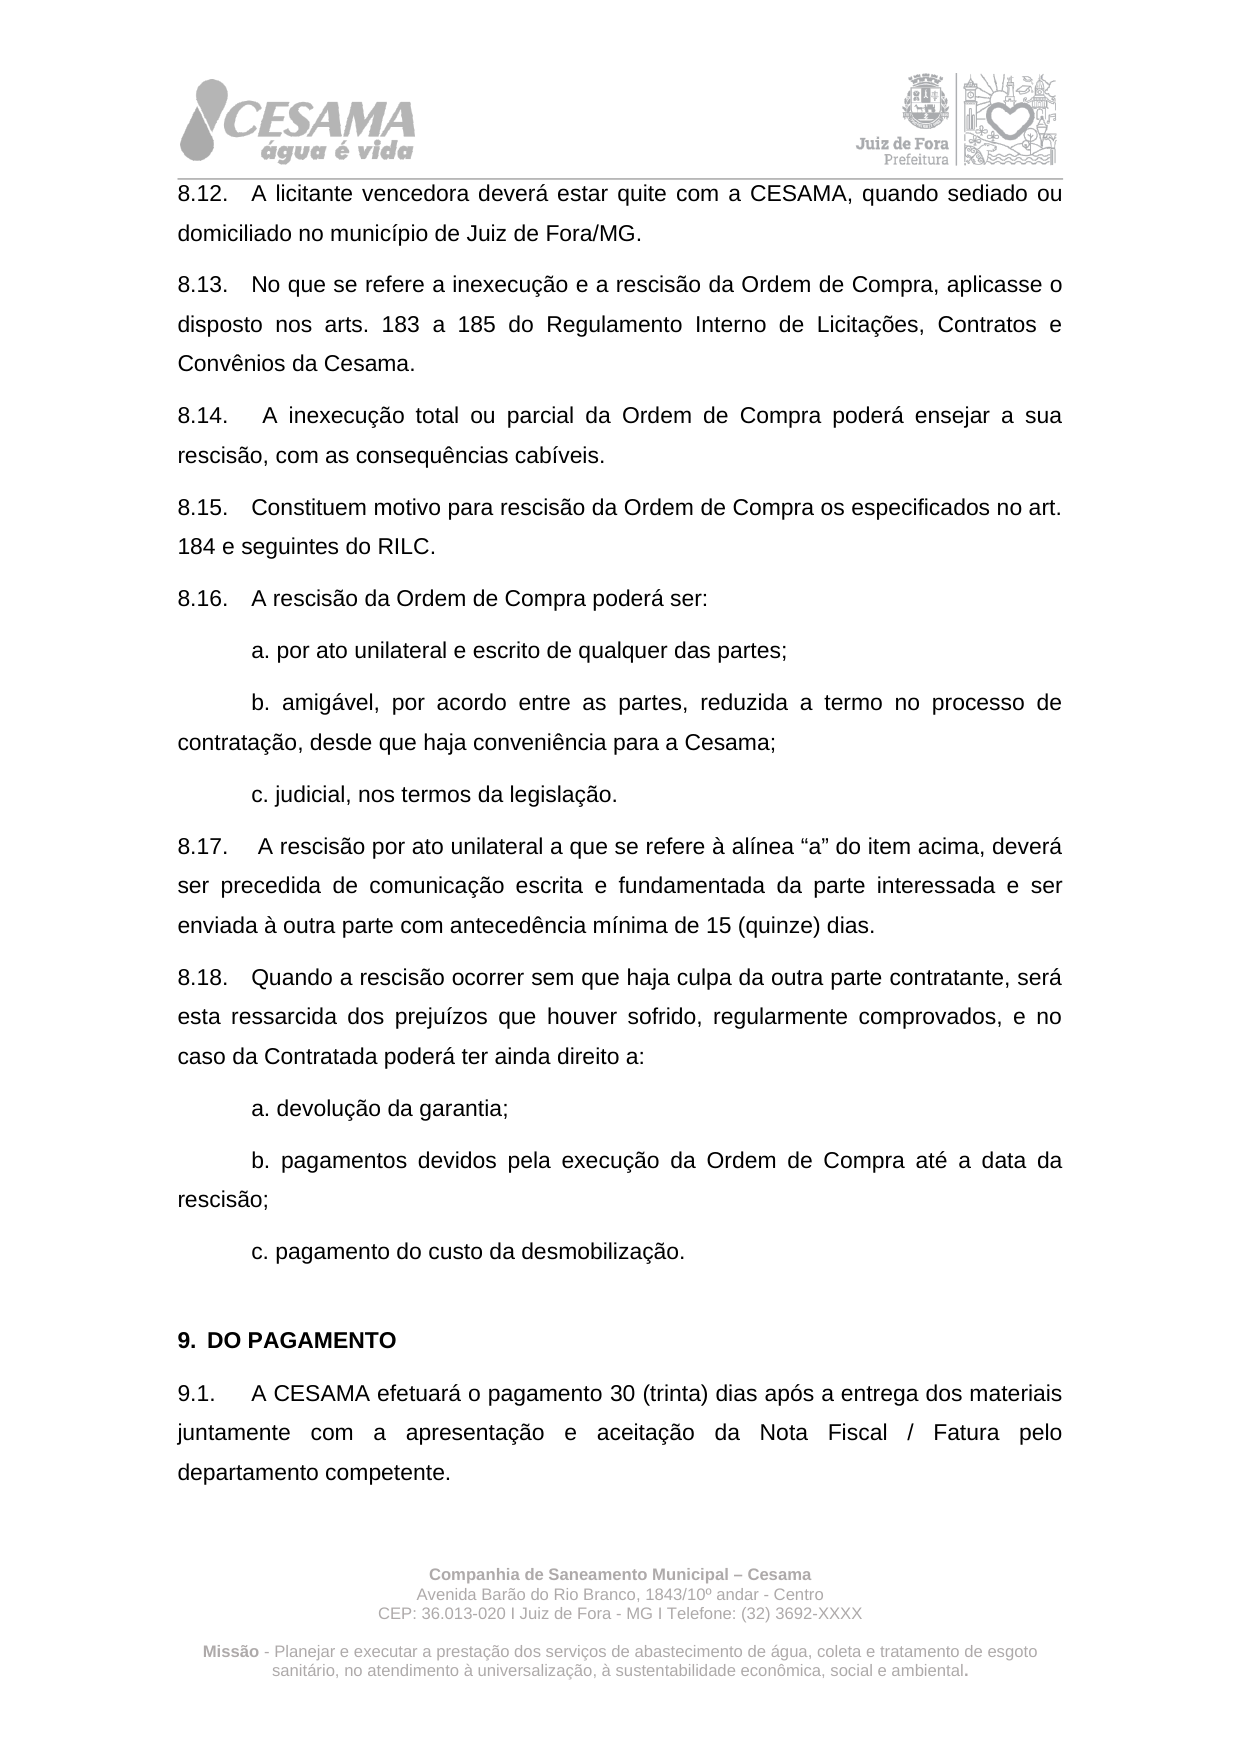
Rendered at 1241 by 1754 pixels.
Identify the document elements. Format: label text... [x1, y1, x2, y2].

text a. por ato unilateral e escrito de qualquer das partes; [177, 637, 1063, 664]
list A licitante vencedora deverá estar quite com a CESAMA, quando sediado ou domiciliado no município de Juiz de Fora/MG. [177, 180, 1063, 246]
list Quando a rescisão ocorrer sem que haja culpa da outra parte contratante, será esta ressarcida dos prejuízos que houver sofrido, regularmente comprovados, e no caso da Contratada poderá ter ainda direito a: [177, 964, 1063, 1069]
text c. pagamento do custo da desmobilização. [177, 1238, 1063, 1264]
list A inexecução total ou parcial da Ordem de Compra poderá ensejar a sua rescisão, com as consequências cabíveis. [177, 402, 1063, 468]
list DO PAGAMENTO [177, 1327, 1063, 1354]
list No que se refere a inexecução e a rescisão da Ordem de Compra, aplicasse o disposto nos arts. 183 a 185 do Regulamento Interno de Licitações, Contratos e Convênios da Cesama. [177, 271, 1063, 377]
list A rescisão por ato unilateral a que se refere à alínea “a” do item acima, deverá ser precedida de comunicação escrita e fundamentada da parte interessada e ser enviada à outra parte com antecedência mínima de 15 (quinze) dias. [177, 833, 1063, 938]
text b. amigável, por acordo entre as partes, reduzida a termo no processo de contratação, desde que haja conveniência para a Cesama; [177, 689, 1063, 755]
text c. judicial, nos termos da legislação. [177, 781, 1063, 807]
text b. pagamentos devidos pela execução da Ordem de Compra até a data da rescisão; [177, 1147, 1063, 1212]
text a. devolução da garantia; [177, 1094, 1063, 1121]
picture [177, 73, 1064, 180]
list A rescisão da Ordem de Compra poderá ser: [177, 585, 1063, 612]
list Constituem motivo para rescisão da Ordem de Compra os especificados no art. 184 e seguintes do RILC. [177, 494, 1063, 560]
list A CESAMA efetuará o pagamento 30 (trinta) dias após a entrega dos materiais juntamente com a apresentação e aceitação da Nota Fiscal / Fatura pelo departamento competente. [177, 1379, 1063, 1485]
